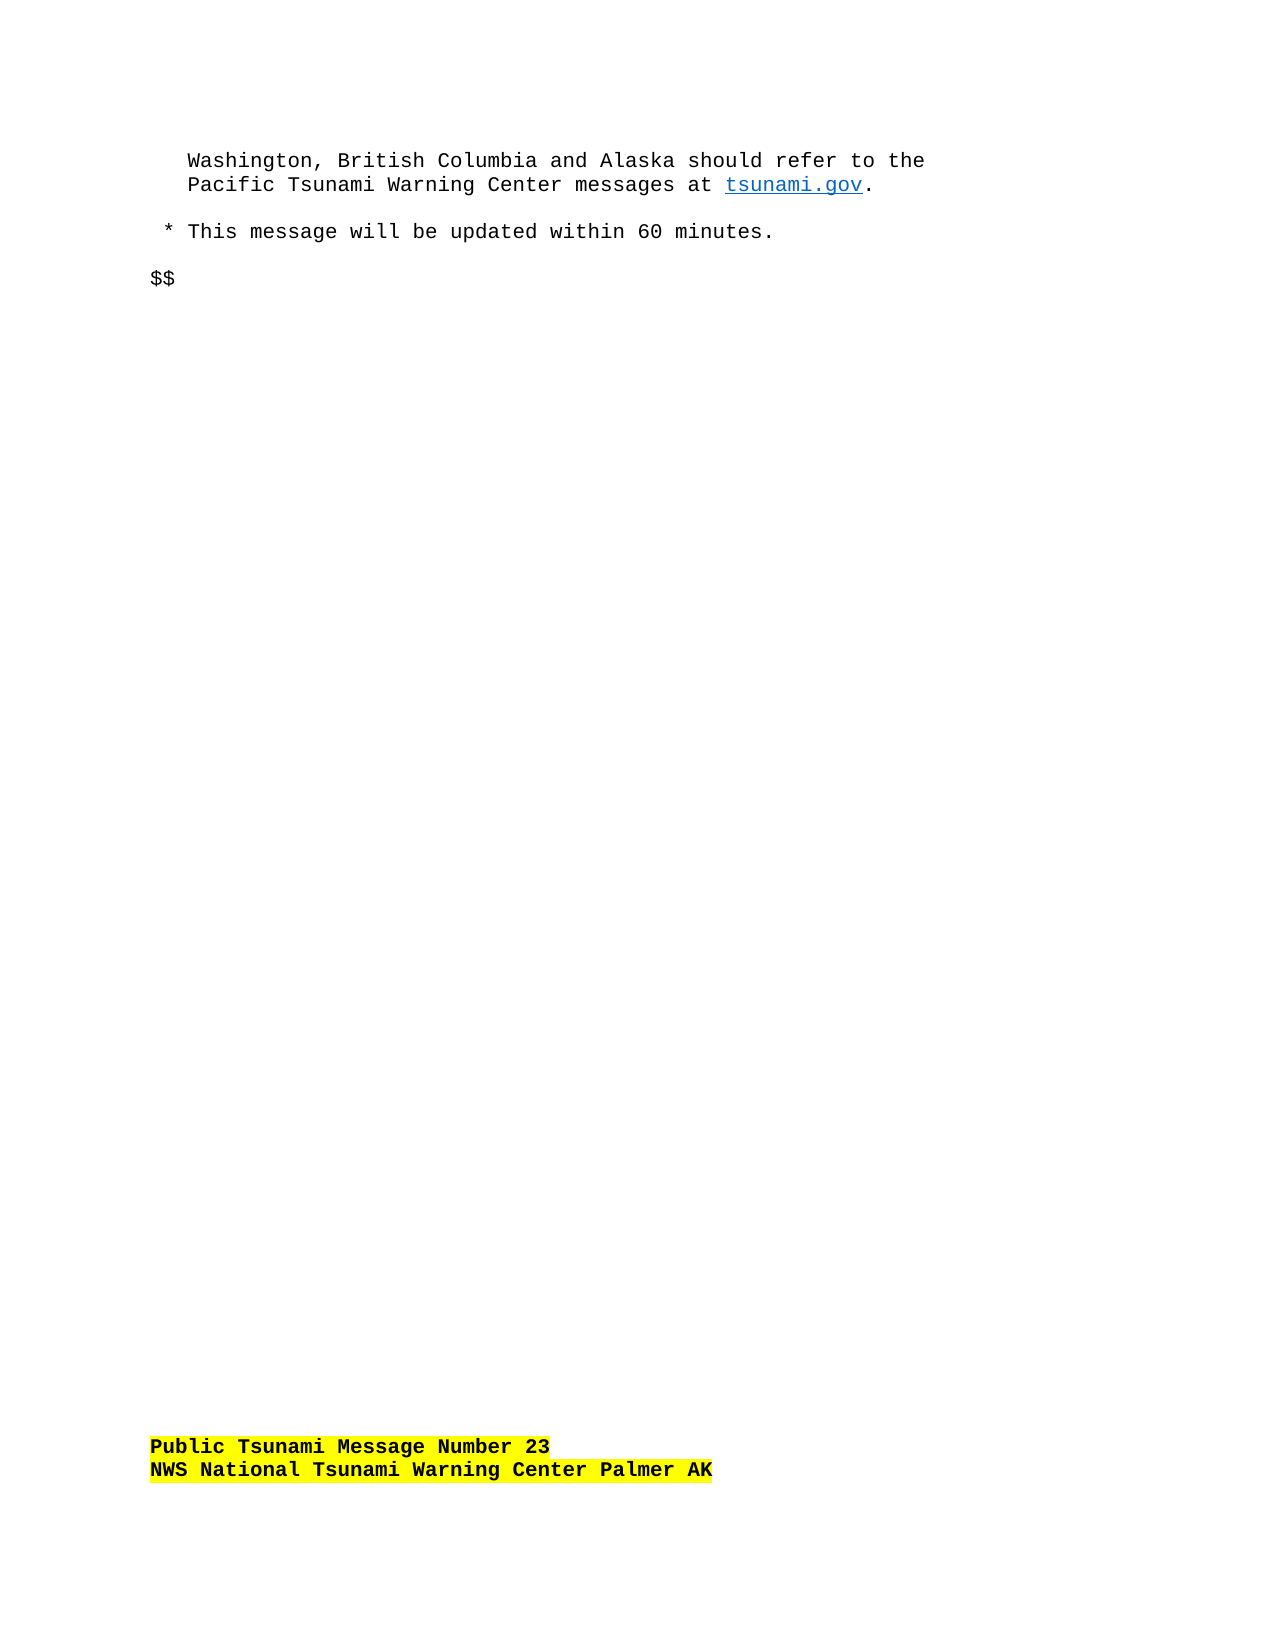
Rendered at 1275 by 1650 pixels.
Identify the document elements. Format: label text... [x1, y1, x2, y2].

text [150, 150, 1125, 292]
